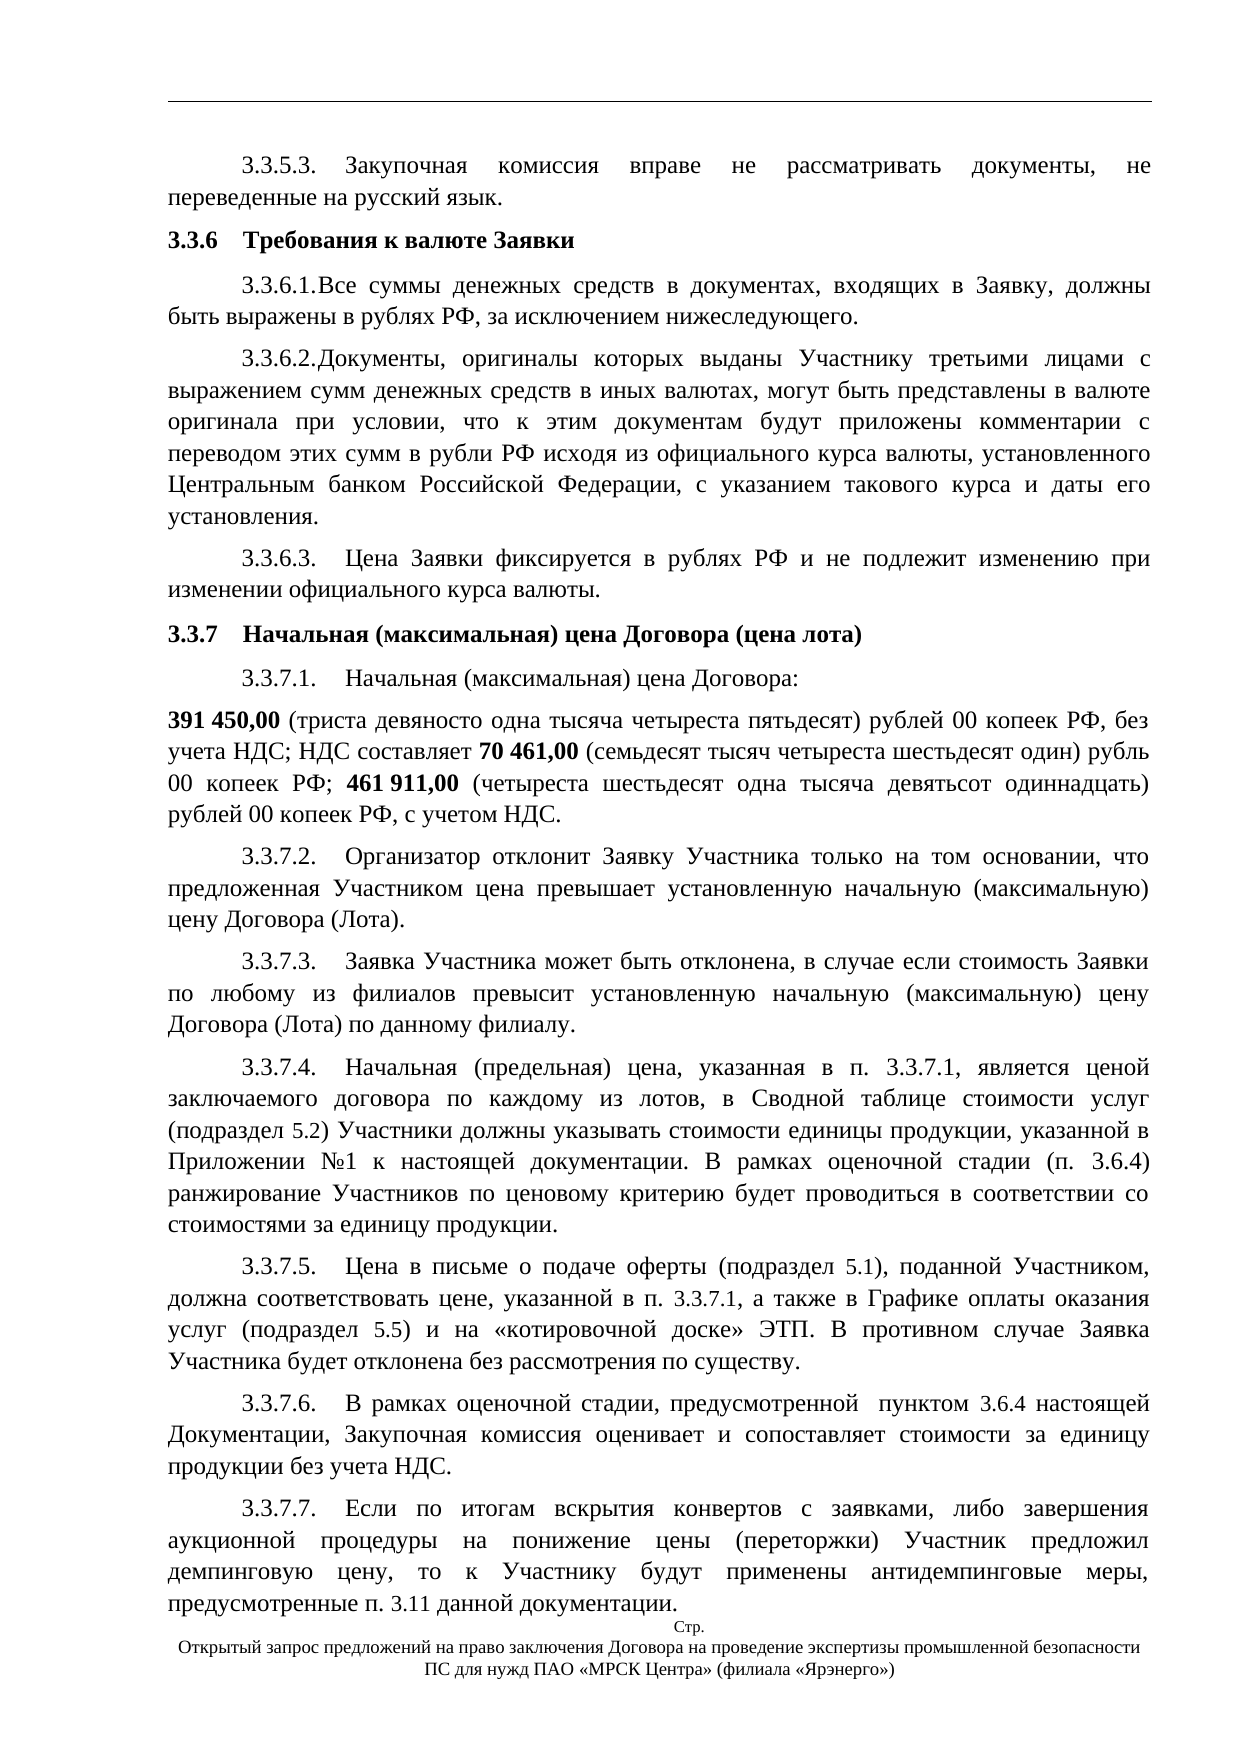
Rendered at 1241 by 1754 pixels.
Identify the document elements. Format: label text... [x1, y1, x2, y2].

list Начальная (предельная) цена, указанная в п. 3.3.7.1, является ценой заключаемого договора по каждому из лотов, в Сводной таблице стоимости услуг (подраздел 5.2) Участники должны указывать стоимости единицы продукции, указанной в Приложении №1 к настоящей документации. В рамках оценочной стадии (п. 3.6.4) ранжирование Участников по ценовому критерию будет проводиться в соответствии со стоимостями за единицу продукции. [168, 1052, 1150, 1238]
list Цена Заявки фиксируется в рублях РФ и не подлежит изменению при изменении официального курса валюты. [168, 543, 1152, 603]
list Закупочная комиссия вправе не рассматривать документы, не переведенные на русский язык. [168, 150, 1152, 210]
subtitle Требования к валюте Заявки [168, 226, 1152, 254]
list Начальная (максимальная) цена Договора: [168, 663, 1150, 691]
subtitle Начальная (максимальная) цена Договора (цена лота) [168, 619, 1152, 647]
list Документы, оригиналы которых выданы Участнику третьими лицами с выражением сумм денежных средств в иных валютах, могут быть представлены в валюте оригинала при условии, что к этим документам будут приложены комментарии с переводом этих сумм в рубли РФ исходя из официального курса валюты, установленного Центральным банком Российской Федерации, с указанием такового курса и даты его установления. [168, 343, 1152, 530]
list Цена в письме о подаче оферты (подраздел 5.1), поданной Участником, должна соответствовать цене, указанной в п. 3.3.7.1, а также в Графике оплаты оказания услуг (подраздел 5.5) и на «котировочной доске» ЭТП. В противном случае Заявка Участника будет отклонена без рассмотрения по существу. [168, 1251, 1150, 1375]
list Все суммы денежных средств в документах, входящих в Заявку, должны быть выражены в рублях РФ, за исключением нижеследующего. [168, 270, 1152, 330]
list Если по итогам вскрытия конвертов с заявками, либо завершения аукционной процедуры на понижение цены (переторжки) Участник предложил демпинговую цену, то к Участнику будут применены антидемпинговые меры, предусмотренные п. 3.11 данной документации. [168, 1493, 1150, 1617]
list В рамках оценочной стадии, предусмотренной пунктом 3.6.4 настоящей Документации, Закупочная комиссия оценивает и сопоставляет стоимости за единицу продукции без учета НДС. [168, 1388, 1150, 1480]
text 391 450,00 (триста девяносто одна тысяча четыреста пятьдесят) рублей 00 копеек РФ, без учета НДС; НДС составляет 70 461,00 (семьдесят тысяч четыреста шестьдесят один) рубль 00 копеек РФ; 461 911,00 (четыреста шестьдесят одна тысяча девятьсот одиннадцать) рублей 00 копеек РФ, с учетом НДС. [168, 705, 1150, 828]
list Организатор отклонит Заявку Участника только на том основании, что предложенная Участником цена превышает установленную начальную (максимальную) цену Договора (Лота). [168, 841, 1150, 933]
list Заявка Участника может быть отклонена, в случае если стоимость Заявки по любому из филиалов превысит установленную начальную (максимальную) цену Договора (Лота) по данному филиалу. [168, 946, 1150, 1038]
